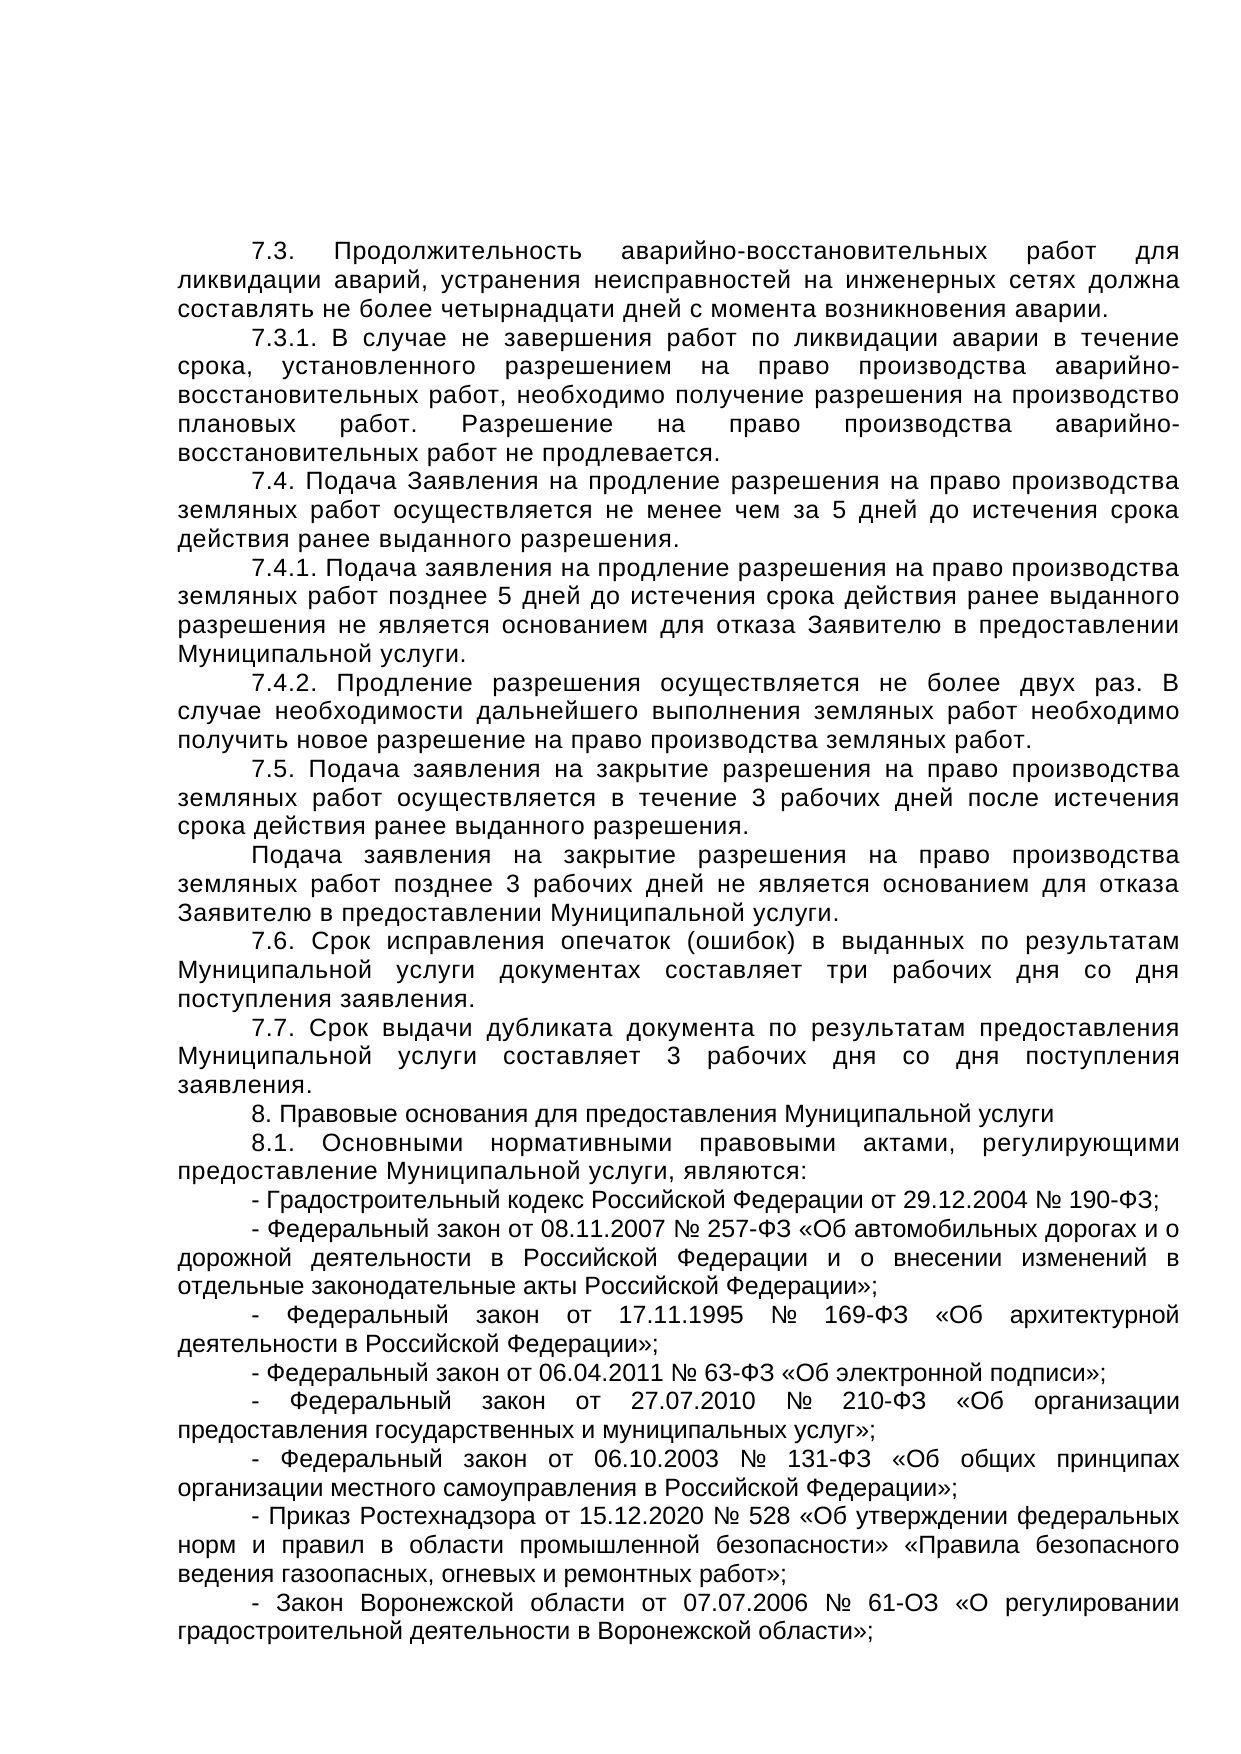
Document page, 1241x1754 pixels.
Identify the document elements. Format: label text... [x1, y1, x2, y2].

text 7.4.1. Подача заявления на продление разрешения на право производства земляных работ позднее 5 дней до истечения срока действия ранее выданного разрешения не является основанием для отказа Заявителю в предоставлении Муниципальной услуги. [177, 552, 1181, 667]
text - Федеральный закон от 27.07.2010 № 210-ФЗ «Об организации предоставления государственных и муниципальных услуг»; [177, 1386, 1181, 1444]
text - Приказ Ростехнадзора от 15.12.2020 № 528 «Об утверждении федеральных норм и правил в области промышленной безопасности» «Правила безопасного ведения газоопасных, огневых и ремонтных работ»; [177, 1501, 1181, 1587]
text - Федеральный закон от 08.11.2007 № 257-ФЗ «Об автомобильных дорогах и о дорожной деятельности в Российской Федерации и о внесении изменений в отдельные законодательные акты Российской Федерации»; [177, 1214, 1181, 1300]
text 7.3. Продолжительность аварийно-восстановительных работ для ликвидации аварий, устранения неисправностей на инженерных сетях должна составлять не более четырнадцати дней с момента возникновения аварии. [177, 236, 1181, 322]
text 7.5. Подача заявления на закрытие разрешения на право производства земляных работ осуществляется в течение 3 рабочих дней после истечения срока действия ранее выданного разрешения. [177, 754, 1181, 840]
text - Федеральный закон от 06.04.2011 № 63-ФЗ «Об электронной подписи»; [177, 1357, 1181, 1386]
text - Федеральный закон от 06.10.2003 № 131-ФЗ «Об общих принципах организации местного самоуправления в Российской Федерации»; [177, 1444, 1181, 1501]
text 8. Правовые основания для предоставления Муниципальной услуги [177, 1099, 1181, 1127]
text - Федеральный закон от 17.11.1995 № 169-ФЗ «Об архитектурной деятельности в Российской Федерации»; [177, 1300, 1181, 1357]
text 8.1. Основными нормативными правовыми актами, регулирующими предоставление Муниципальной услуги, являются: [177, 1127, 1181, 1185]
text - Градостроительный кодекс Российской Федерации от 29.12.2004 № 190-ФЗ; [177, 1185, 1181, 1214]
text 7.7. Срок выдачи дубликата документа по результатам предоставления Муниципальной услуги составляет 3 рабочих дня со дня поступления заявления. [177, 1012, 1181, 1099]
text Подача заявления на закрытие разрешения на право производства земляных работ позднее 3 рабочих дней не является основанием для отказа Заявителю в предоставлении Муниципальной услуги. [177, 840, 1181, 926]
text - Закон Воронежской области от 07.07.2006 № 61-ОЗ «О регулировании градостроительной деятельности в Воронежской области»; [177, 1587, 1181, 1645]
text 7.3.1. В случае не завершения работ по ликвидации аварии в течение срока, установленного разрешением на право производства аварийно-восстановительных работ, необходимо получение разрешения на производство плановых работ. Разрешение на право производства аварийно-восстановительных работ не продлевается. [177, 322, 1181, 466]
text 7.4. Подача Заявления на продление разрешения на право производства земляных работ осуществляется не менее чем за 5 дней до истечения срока действия ранее выданного разрешения. [177, 466, 1181, 552]
text 7.6. Срок исправления опечаток (ошибок) в выданных по результатам Муниципальной услуги документах составляет три рабочих дня со дня поступления заявления. [177, 926, 1181, 1012]
text 7.4.2. Продление разрешения осуществляется не более двух раз. В случае необходимости дальнейшего выполнения земляных работ необходимо получить новое разрешение на право производства земляных работ. [177, 667, 1181, 754]
